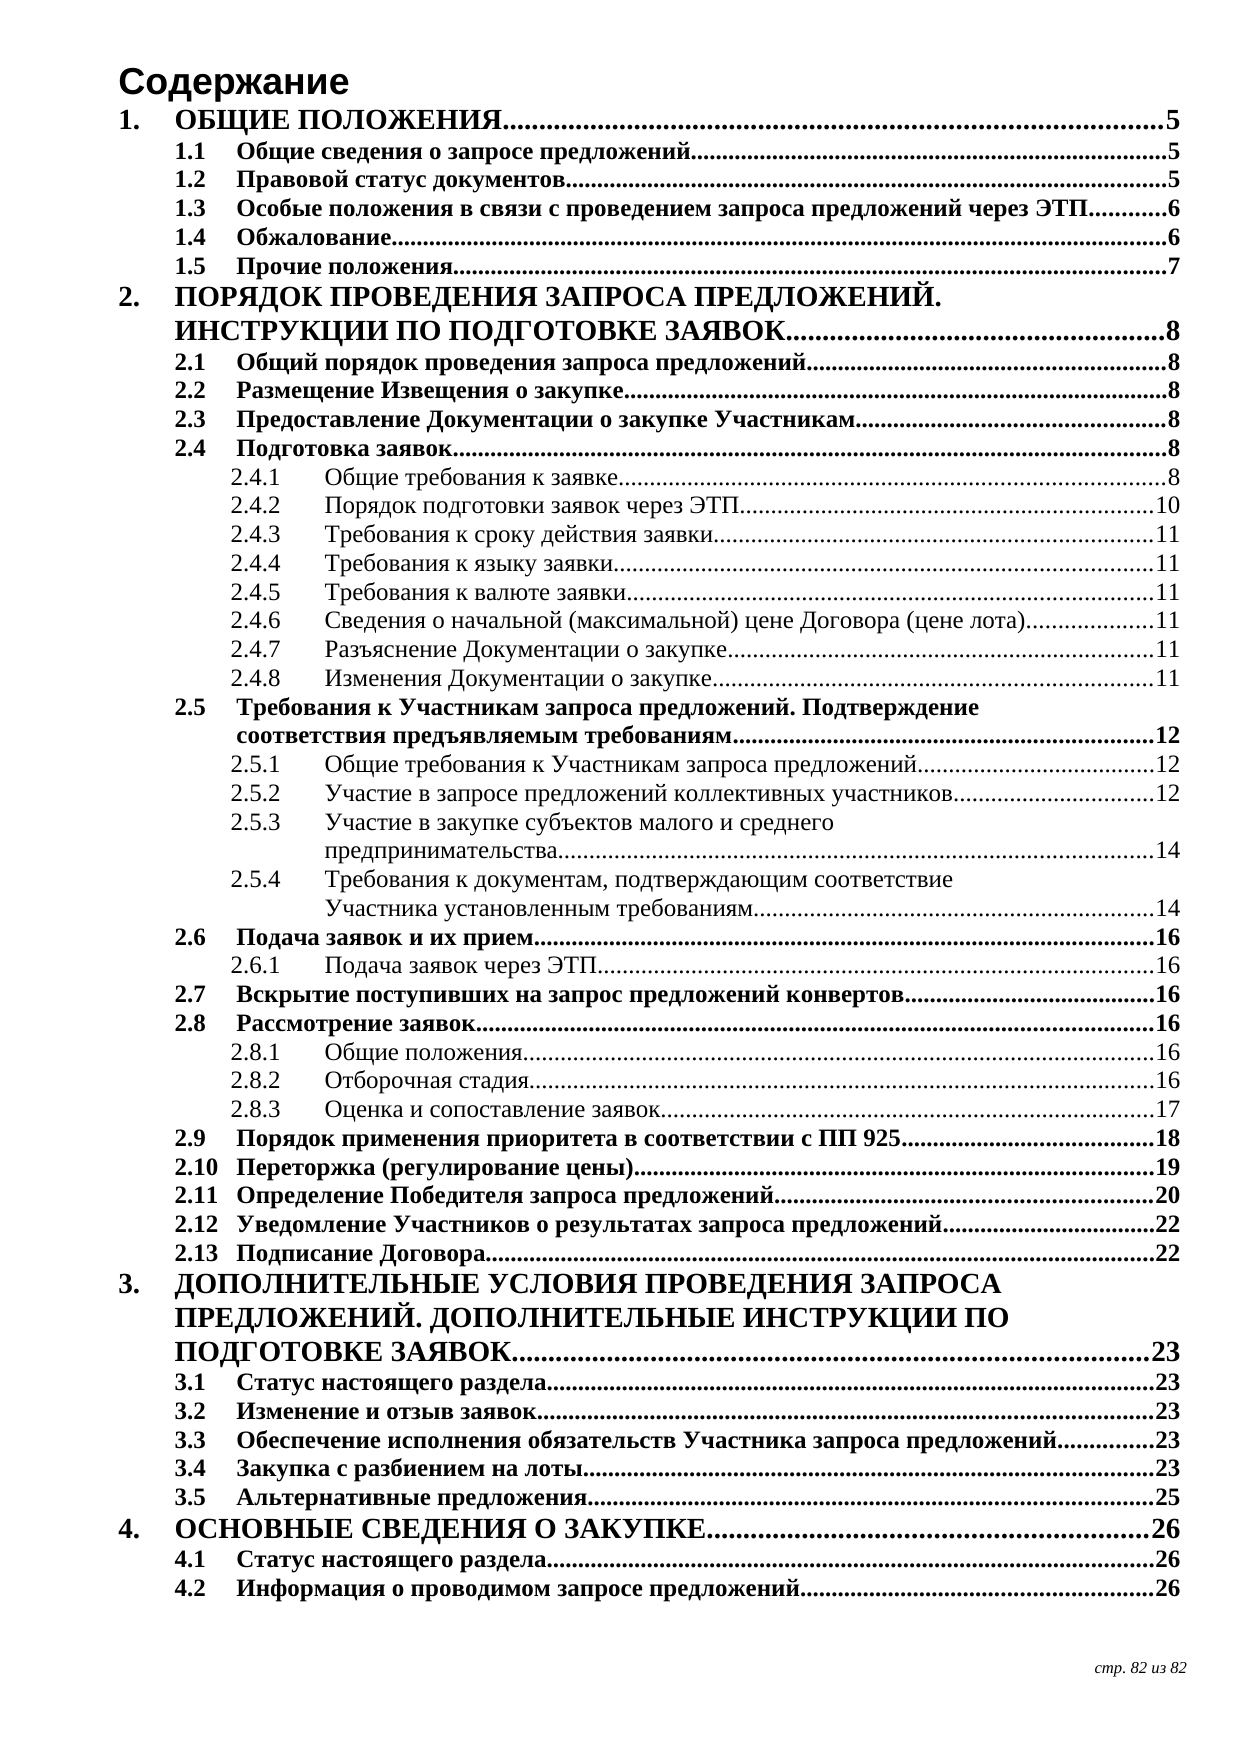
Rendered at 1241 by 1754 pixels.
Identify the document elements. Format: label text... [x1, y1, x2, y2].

text 3.2 Изменение и отзыв заявок 23 [174, 1396, 1093, 1425]
text 2.1 Общий порядок проведения запроса предложений 8 [174, 347, 1093, 375]
text 2.2 Размещение Извещения о закупке 8 [174, 375, 1093, 404]
text 2.4.4 Требования к языку заявки 11 [230, 548, 1063, 577]
text 2.3 Предоставление Документации о закупке Участникам 8 [174, 404, 1093, 433]
text 2.13 Подписание Договора 22 [174, 1238, 1093, 1267]
text 3.4 Закупка с разбиением на лоты 23 [174, 1453, 1093, 1482]
text 1. Общие положения 5 [118, 102, 1063, 136]
text 2.12 Уведомление Участников о результатах запроса предложений 22 [174, 1209, 1093, 1238]
text 2.4.7 Разъяснение Документации о закупке 11 [230, 634, 1063, 663]
text 2.5.4 Требования к документам, подтверждающим соответствие Участника установленным требованиям 14 [230, 864, 1063, 922]
text 1.4 Обжалование 6 [174, 222, 1093, 251]
text 1.1 Общие сведения о запросе предложений 5 [174, 136, 1093, 164]
text 2.7 Вскрытие поступивших на запрос предложений конвертов 16 [174, 979, 1093, 1008]
text 2.4.1 Общие требования к заявке 8 [230, 462, 1063, 490]
text 3.5 Альтернативные предложения 25 [174, 1482, 1093, 1511]
text 1.3 Особые положения в связи с проведением запроса предложений через ЭТП 6 [174, 193, 1093, 222]
text 2.11 Определение Победителя запроса предложений 20 [174, 1180, 1093, 1209]
text 2.10 Переторжка (регулирование цены) 19 [174, 1152, 1093, 1180]
text 2.4.8 Изменения Документации о закупке 11 [230, 663, 1063, 692]
text 2.9 Порядок применения приоритета в соответствии с ПП 925 18 [174, 1123, 1093, 1152]
text 3. Дополнительные условия проведения запроса предложений. Дополнительные инструкции по подготовке заявок 23 [118, 1267, 1063, 1367]
text 2.5.1 Общие требования к Участникам запроса предложений 12 [230, 749, 1063, 778]
text 3.1 Статус настоящего раздела 23 [174, 1367, 1093, 1396]
text 2.6.1 Подача заявок через ЭТП 16 [230, 950, 1063, 979]
text 2.6 Подача заявок и их прием 16 [174, 922, 1093, 950]
text 4. ОСНОВНЫЕ СВЕДЕНИЯ О ЗАКУПКЕ 26 [118, 1511, 1063, 1544]
text 2.8.2 Отборочная стадия 16 [230, 1065, 1063, 1094]
text 3.3 Обеспечение исполнения обязательств Участника запроса предложений 23 [174, 1425, 1093, 1453]
text 1.2 Правовой статус документов 5 [174, 164, 1093, 193]
text 2.4.6 Сведения о начальной (максимальной) цене Договора (цене лота) 11 [230, 605, 1063, 634]
text 2.5 Требования к Участникам запроса предложений. Подтверждение соответствия предъявляемым требованиям 12 [174, 692, 1093, 749]
text Содержание [118, 59, 1181, 102]
text 2.4 Подготовка заявок 8 [174, 433, 1093, 462]
text 2.8.1 Общие положения 16 [230, 1037, 1063, 1065]
text 2.4.3 Требования к сроку действия заявки 11 [230, 519, 1063, 548]
text 2.8 Рассмотрение заявок 16 [174, 1008, 1093, 1037]
text 2.5.2 Участие в запросе предложений коллективных участников 12 [230, 778, 1063, 807]
text 4.1 Статус настоящего раздела 26 [174, 1544, 1093, 1573]
text 2. Порядок проведения запроса предложений. Инструкции по подготовке заявок 8 [118, 279, 1063, 347]
text 2.8.3 Оценка и сопоставление заявок 17 [230, 1094, 1063, 1123]
text 2.5.3 Участие в закупке субъектов малого и среднего предпринимательства 14 [230, 807, 1063, 864]
text 1.5 Прочие положения 7 [174, 251, 1093, 279]
text 2.4.2 Порядок подготовки заявок через ЭТП 10 [230, 490, 1063, 519]
text 2.4.5 Требования к валюте заявки 11 [230, 577, 1063, 605]
text 4.2 Информация о проводимом запросе предложений 26 [174, 1573, 1093, 1602]
